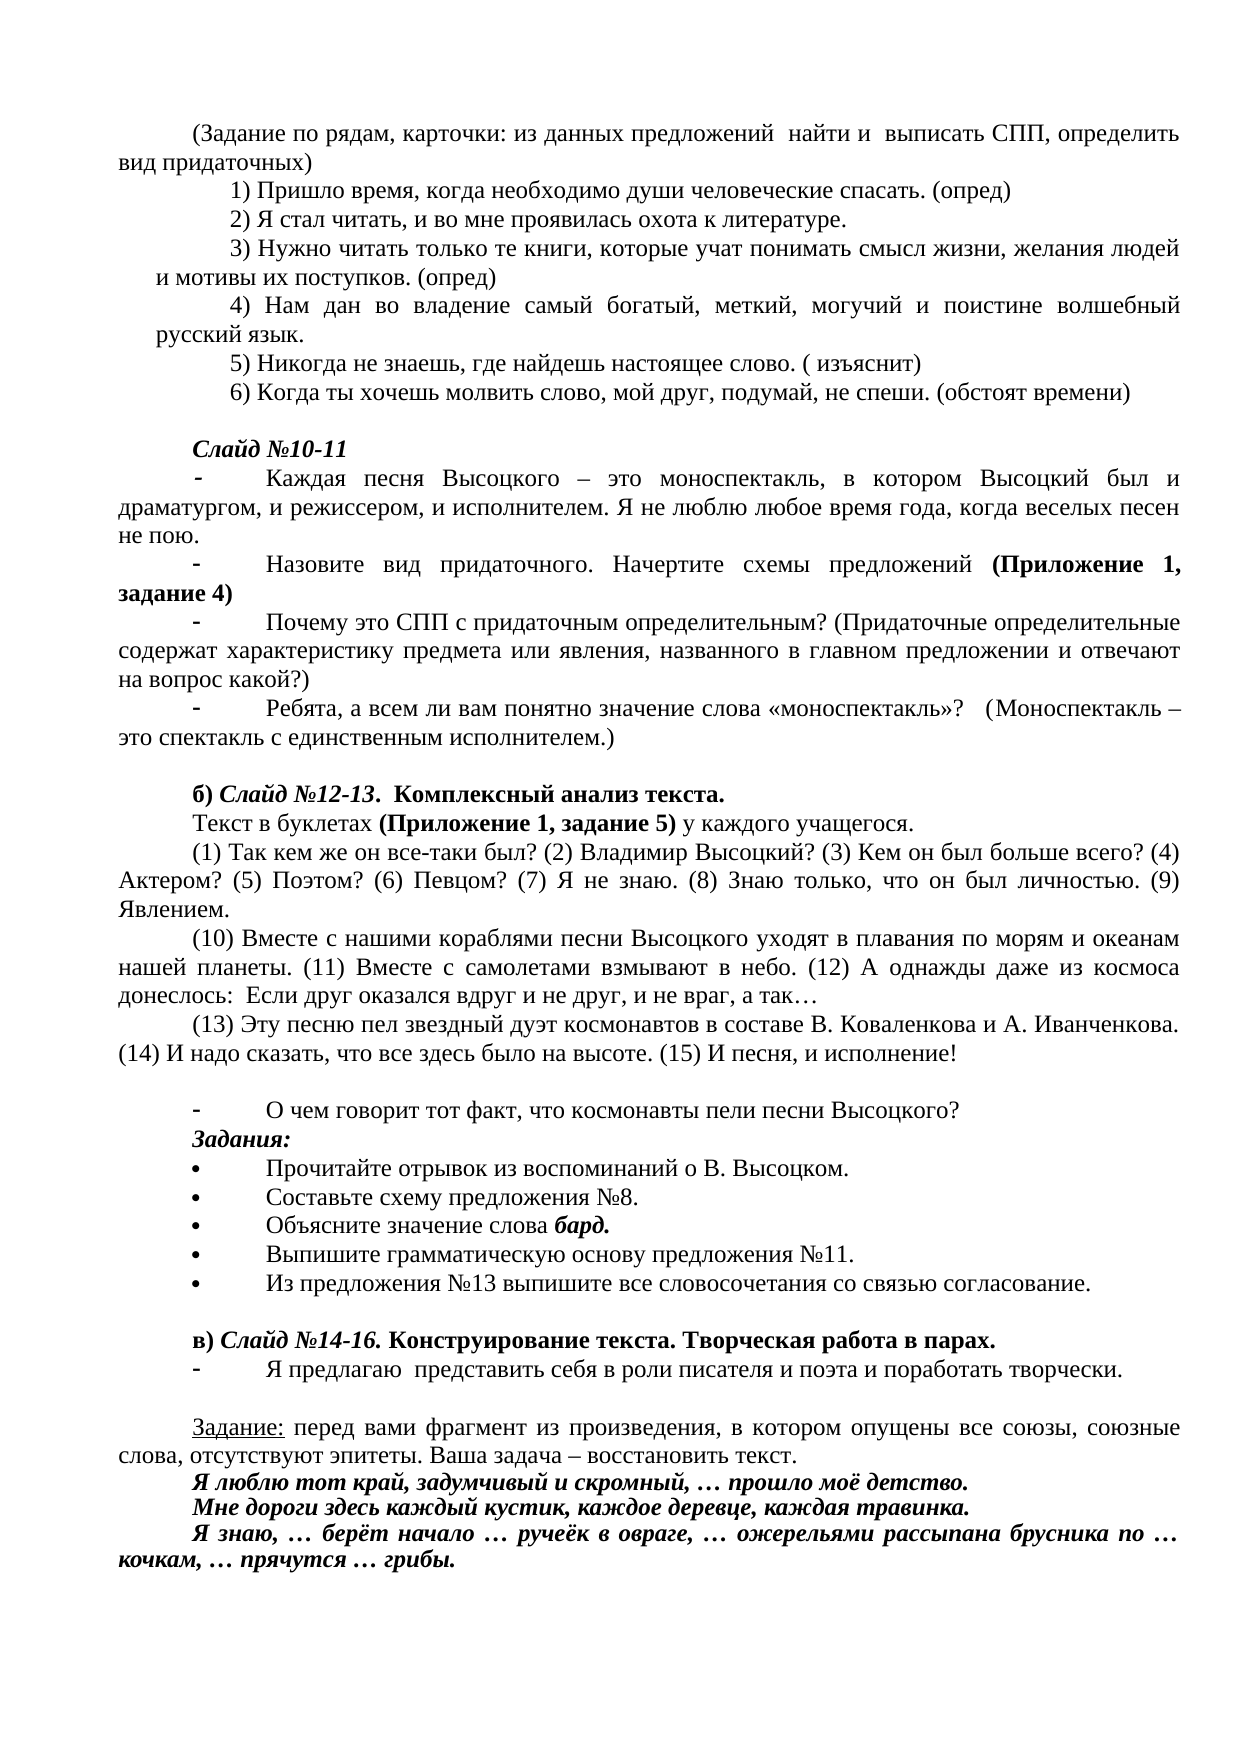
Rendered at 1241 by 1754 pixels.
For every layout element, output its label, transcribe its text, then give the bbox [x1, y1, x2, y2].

list Объясните значение слова бард. [118, 1211, 1181, 1239]
text б) Слайд №12-13. Комплексный анализ текста. [118, 779, 1181, 808]
text в) Слайд №14-16. Конструирование текста. Творческая работа в парах. [118, 1326, 1181, 1354]
text 4) Нам дан во владение самый богатый, меткий, могучий и поистине волшебный русский язык. [156, 291, 1181, 348]
list Я предлагаю представить себя в роли писателя и поэта и поработать творчески. [118, 1354, 1181, 1383]
list Прочитайте отрывок из воспоминаний о В. Высоцком. [118, 1153, 1181, 1182]
text (Задание по рядам, карточки: из данных предложений найти и выписать СПП, определить вид придаточных) [118, 118, 1181, 176]
text 2) Я стал читать, и во мне проявилась охота к литературе. [156, 204, 1181, 233]
text Я люблю тот край, задумчивый и скромный, … прошло моё детство. [118, 1469, 1181, 1495]
list О чем говорит тот факт, что космонавты пели песни Высоцкого? [118, 1096, 1181, 1124]
text (1) Так кем же он все-таки был? (2) Владимир Высоцкий? (3) Кем он был больше всего? (4) Актером? (5) Поэтом? (6) Певцом? (7) Я не знаю. (8) Знаю только, что он был личностью. (9) Явлением. [118, 837, 1181, 923]
text Мне дороги здесь каждый кустик, каждое деревце, каждая травинка. [118, 1495, 1181, 1521]
text Я знаю, … берёт начало … ручеёк в овраге, … ожерельями рассыпана брусника по … кочкам, … прячутся … грибы. [118, 1521, 1181, 1573]
list Выпишите грамматическую основу предложения №11. [118, 1239, 1181, 1268]
text (10) Вместе с нашими кораблями песни Высоцкого уходят в плавания по морям и океанам нашей планеты. (11) Вместе с самолетами взмывают в небо. (12) А однажды даже из космоса донеслось: Если друг оказался вдруг и не друг, и не враг, а так… [118, 923, 1181, 1009]
text Задания: [118, 1124, 1181, 1153]
list Ребята, а всем ли вам понятно значение слова «моноспектакль»? (Моноспектакль – это спектакль с единственным исполнителем.) [118, 693, 1181, 751]
text Задание: перед вами фрагмент из произведения, в котором опущены все союзы, союзные слова, отсутствуют эпитеты. Ваша задача – восстановить текст. [118, 1412, 1181, 1469]
text 3) Нужно читать только те книги, которые учат понимать смысл жизни, желания людей и мотивы их поступков. (опред) [156, 233, 1181, 291]
list Почему это СПП с придаточным определительным? (Придаточные определительные содержат характеристику предмета или явления, названного в главном предложении и отвечают на вопрос какой?) [118, 607, 1181, 693]
list Каждая песня Высоцкого – это моноспектакль, в котором Высоцкий был и драматургом, и режиссером, и исполнителем. Я не люблю любое время года, когда веселых песен не пою. [118, 463, 1181, 549]
text Текст в буклетах (Приложение 1, задание 5) у каждого учащегося. [118, 808, 1181, 837]
list Составьте схему предложения №8. [118, 1182, 1181, 1211]
text 6) Когда ты хочешь молвить слово, мой друг, подумай, не спеши. (обстоят времени) [156, 377, 1181, 406]
text 5) Никогда не знаешь, где найдешь настоящее слово. ( изъяснит) [156, 348, 1181, 377]
text (13) Эту песню пел звездный дуэт космонавтов в составе В. Коваленкова и А. Иванченкова. (14) И надо сказать, что все здесь было на высоте. (15) И песня, и исполнение! [118, 1009, 1181, 1067]
text Слайд №10-11 [118, 434, 1181, 463]
list Назовите вид придаточного. Начертите схемы предложений (Приложение 1, задание 4) [118, 549, 1181, 607]
text 1) Пришло время, когда необходимо души человеческие спасать. (опред) [156, 176, 1181, 204]
list Из предложения №13 выпишите все словосочетания со связью согласование. [118, 1268, 1181, 1297]
